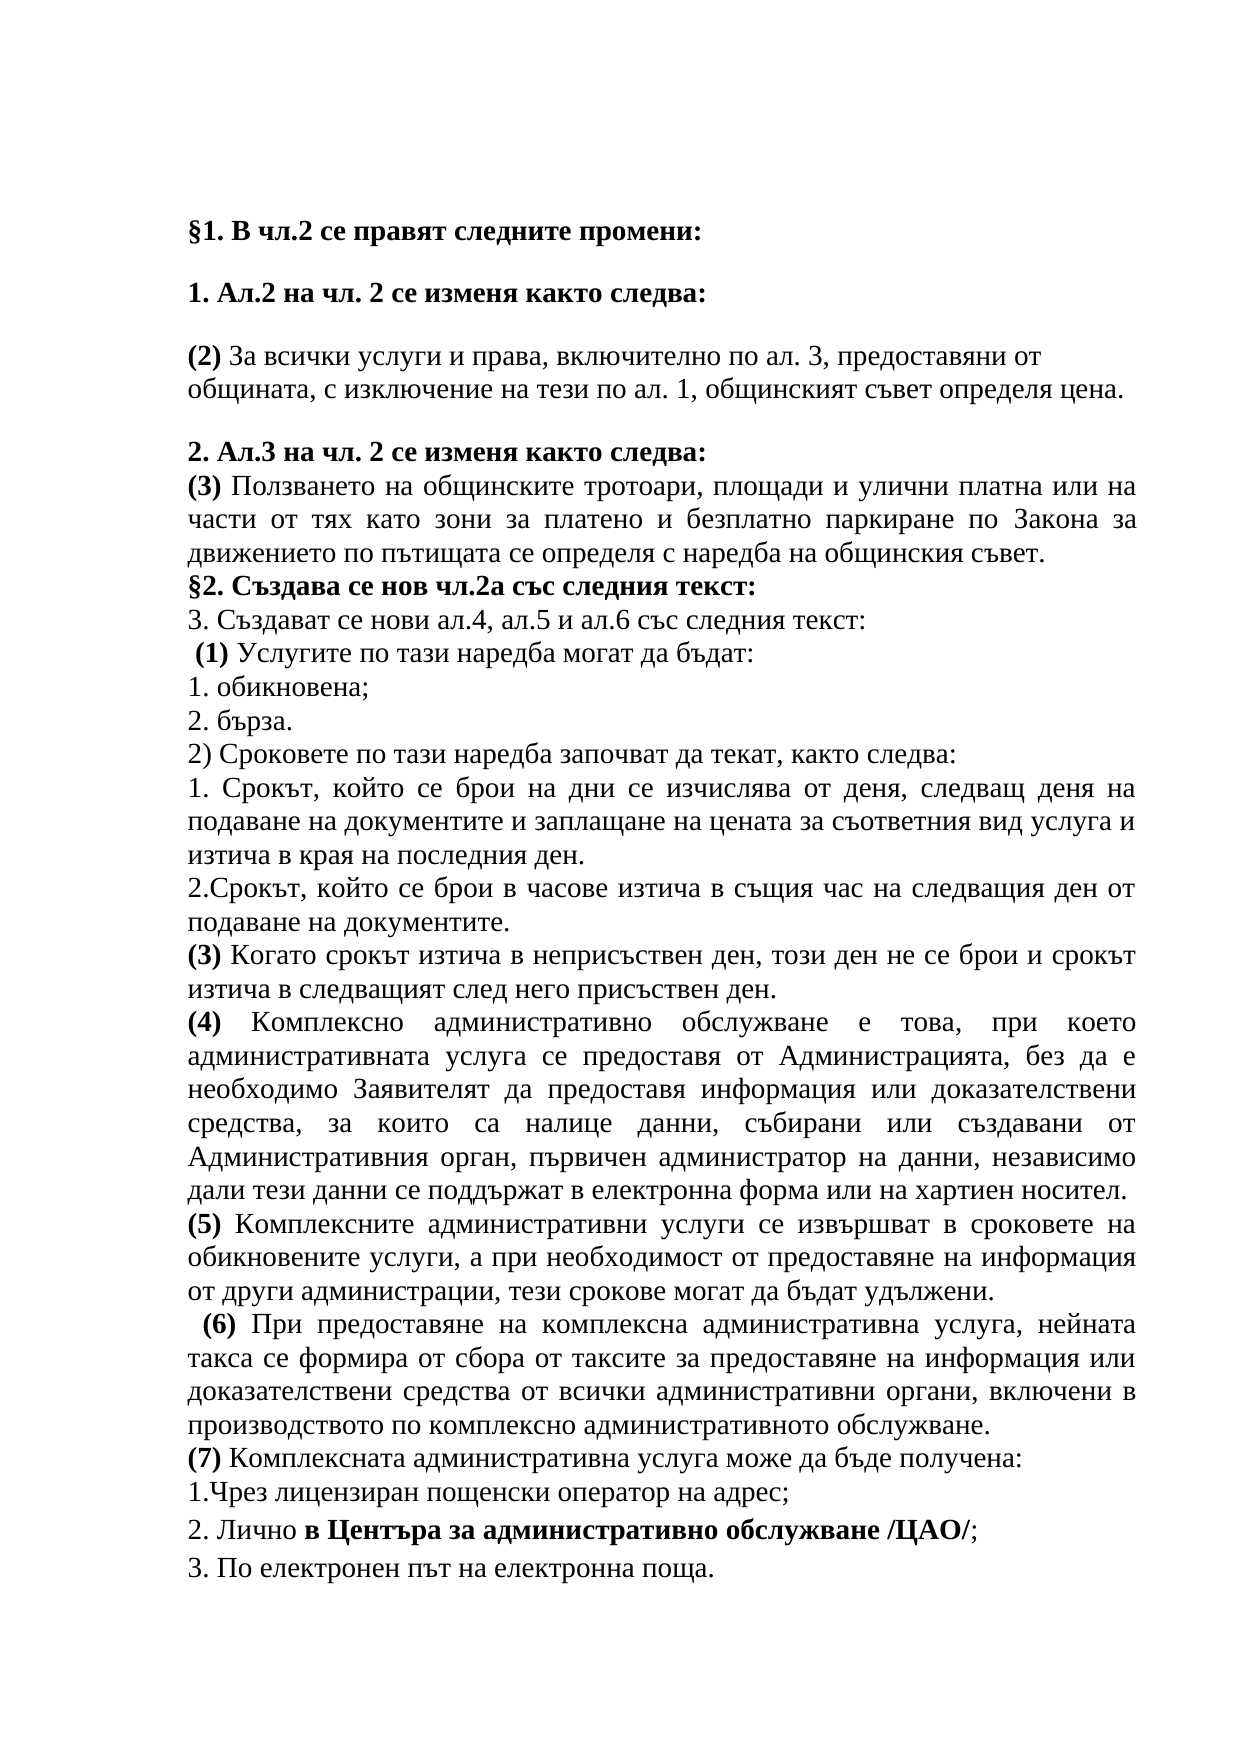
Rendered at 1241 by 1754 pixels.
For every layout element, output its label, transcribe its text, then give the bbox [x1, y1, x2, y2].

text 1. Ал.2 на чл. 2 се изменя както следва: [187, 275, 1137, 309]
text §1. В чл.2 се правят следните промени: [187, 213, 1137, 246]
text (1) Услугите по тази наредба могат да бъдат: [187, 636, 1137, 669]
text (2) За всички услуги и права, включително по ал. 3, предоставяни от общината, с изключение на тези по ал. 1, общинският съвет определя цена. [187, 338, 1137, 405]
text §2. Създава се нов чл.2а със следния текст: [187, 568, 1137, 602]
text 1. обикновена; [187, 669, 1137, 703]
text (3) Ползването на общинските тротоари, площади и улични платна или на части от тях като зони за платено и безплатно паркиране по Закона за движението по пътищата се определя с наредба на общинския съвет. [187, 468, 1137, 568]
text (3) Когато срокът изтича в неприсъствен ден, този ден не се брои и срокът изтича в следващият след него присъствен ден. [187, 937, 1137, 1004]
text 1. Срокът, който се брои на дни се изчислява от деня, следващ деня на подаване на документите и заплащане на цената за съответния вид услуга и изтича в края на последния ден. [187, 770, 1137, 870]
text 2.Срокът, който се брои в часове изтича в същия час на следващия ден от подаване на документите. [187, 870, 1137, 937]
text 3. Създават се нови ал.4, ал.5 и ал.6 със следния текст: [187, 602, 1137, 636]
text 1.Чрез лицензиран пощенски оператор на адрес; [187, 1474, 1137, 1508]
text (6) При предоставяне на комплексна административна услуга, нейната такса се формира от сбора от таксите за предоставяне на информация или доказателствени средства от всички административни органи, включени в производството по комплексно административното обслужване. [187, 1306, 1137, 1441]
text 2. Лично в Центъра за административно обслужване /ЦАО/; [187, 1512, 1137, 1546]
text 3. По електронен път на електронна поща. [187, 1550, 1137, 1584]
text (4) Комплексно административно обслужване е това, при което административната услуга се предоставя от Администрацията, без да е необходимо Заявителят да предоставя информация или доказателствени средства, за които са налице данни, събирани или създавани от Административния орган, първичен администратор на данни, независимо дали тези данни се поддържат в електронна форма или на хартиен носител. [187, 1004, 1137, 1206]
text (7) Комплексната административна услуга може да бъде получена: [187, 1441, 1137, 1474]
text 2. Ал.3 на чл. 2 се изменя както следва: [187, 434, 1137, 468]
text 2. бърза. [187, 703, 1137, 736]
text (5) Комплексните административни услуги се извършват в сроковете на обикновените услуги, а при необходимост от предоставяне на информация от други администрации, тези срокове могат да бъдат удължени. [187, 1206, 1137, 1306]
text 2) Сроковете по тази наредба започват да текат, както следва: [187, 736, 1137, 770]
